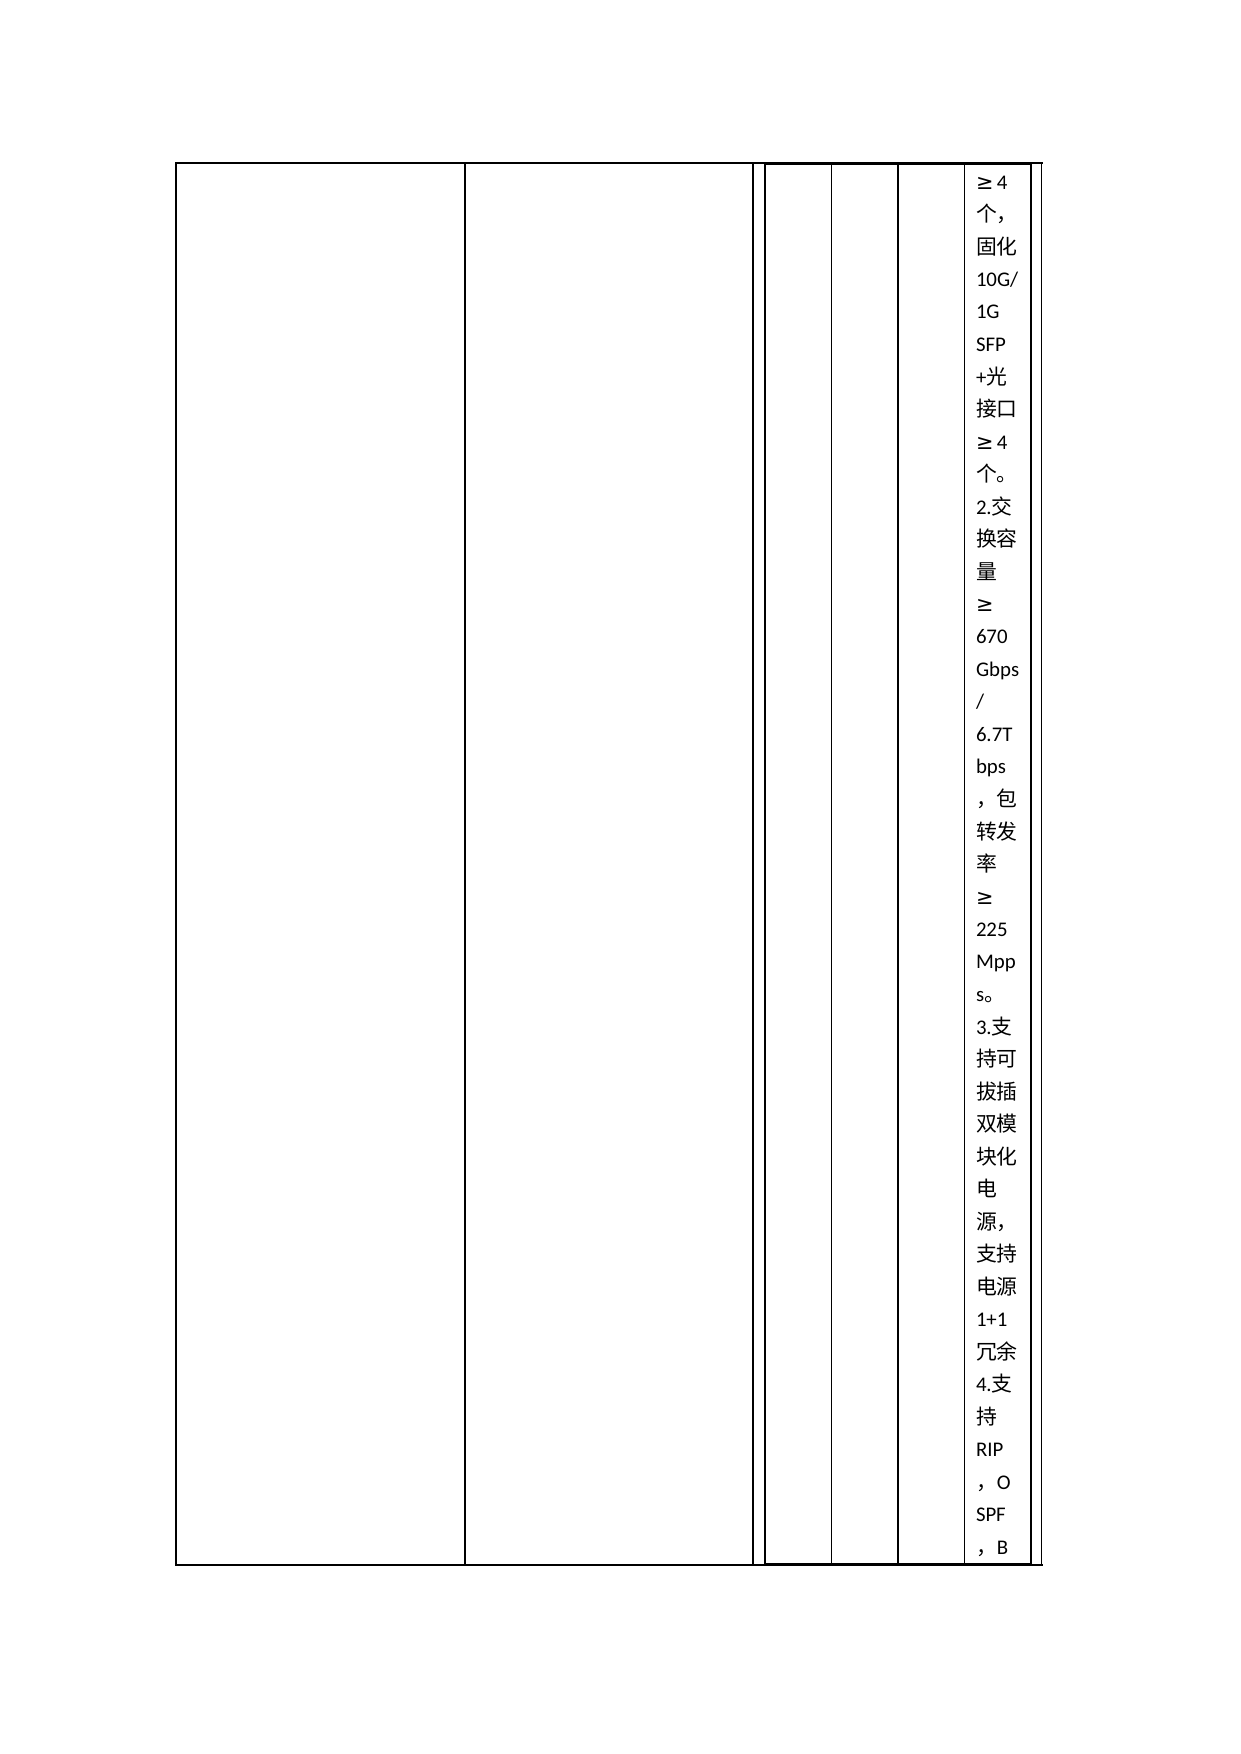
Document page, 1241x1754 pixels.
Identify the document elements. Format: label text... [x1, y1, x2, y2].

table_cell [1032, 164, 1041, 1564]
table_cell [832, 165, 897, 1563]
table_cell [766, 165, 831, 1563]
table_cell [899, 165, 964, 1563]
table_cell [177, 164, 464, 1564]
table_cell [965, 165, 1030, 1563]
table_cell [754, 164, 764, 1564]
table_cell 1 [466, 164, 752, 1564]
